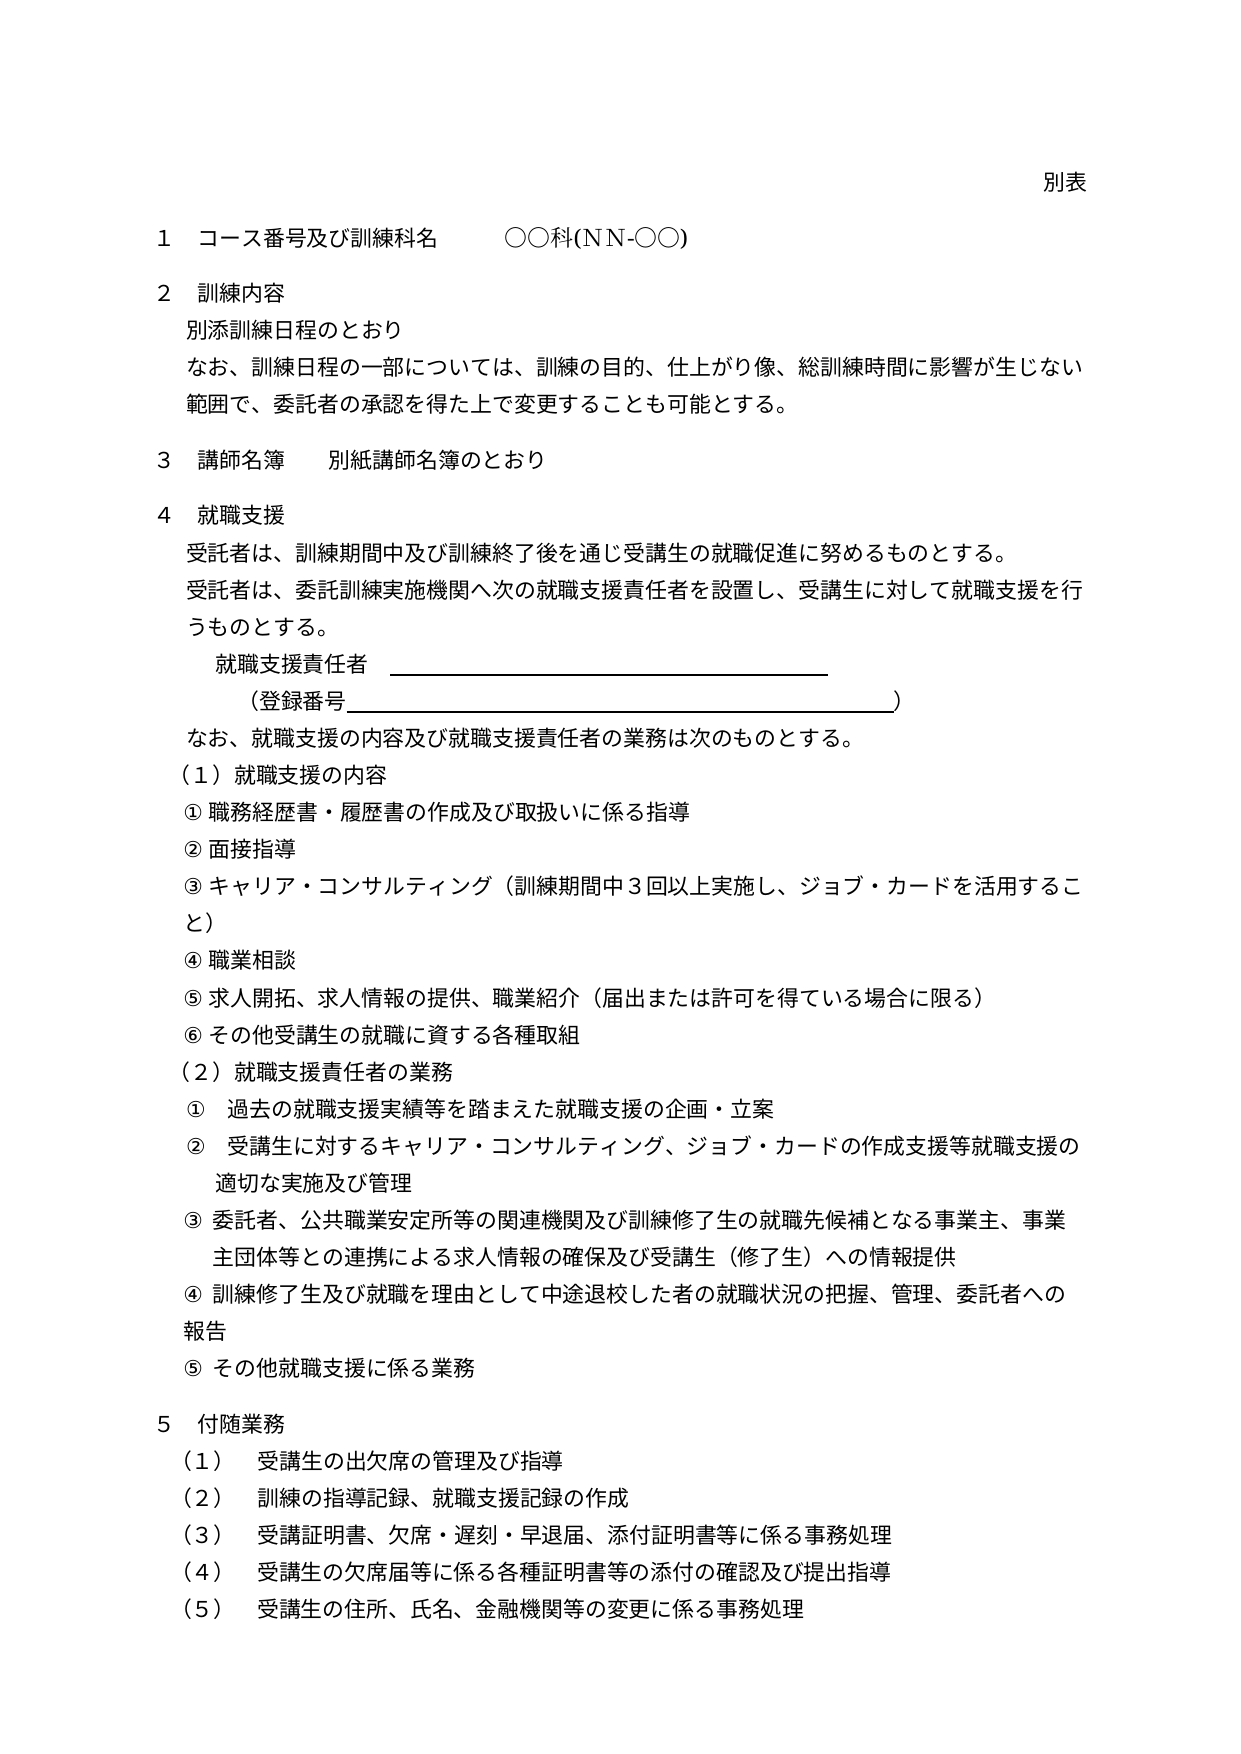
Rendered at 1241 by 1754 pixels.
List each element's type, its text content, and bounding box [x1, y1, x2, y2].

text １ コース番号及び訓練科名 〇〇科(ＮＮ-〇〇) [153, 218, 1087, 255]
list 訓練修了生及び就職を理由として中途退校した者の就職状況の把握、管理、委託者への報告 [183, 1274, 1087, 1349]
text （登録番号 ） [186, 681, 1087, 718]
text ③ キャリア・コンサルティング（訓練期間中３回以上実施し、ジョブ・カードを活用すること） [183, 867, 1087, 941]
text ② 受講生に対するキャリア・コンサルティング、ジョブ・カードの作成支援等就職支援の適切な実施及び管理 [186, 1126, 1087, 1200]
text ３ 講師名簿 別紙講師名簿のとおり [153, 440, 1087, 477]
text （３） 受講証明書、欠席・遅刻・早退届、添付証明書等に係る事務処理 [170, 1516, 1087, 1553]
text なお、訓練日程の一部については、訓練の目的、仕上がり像、総訓練時間に影響が生じない範囲で、委託者の承認を得た上で変更することも可能とする。 [186, 347, 1087, 422]
text （１）就職支援の内容 [153, 755, 1087, 792]
text （２）就職支援責任者の業務 [153, 1052, 1087, 1089]
text ① 過去の就職支援実績等を踏まえた就職支援の企画・立案 [186, 1089, 1087, 1126]
text 受託者は、訓練期間中及び訓練終了後を通じ受講生の就職促進に努めるものとする。 [186, 533, 1087, 570]
text ５ 付随業務 [153, 1404, 1087, 1441]
text ② 面接指導 [183, 829, 1087, 867]
text 就職支援責任者 [186, 644, 1087, 681]
text ４ 就職支援 [153, 496, 1087, 533]
text ① 職務経歴書・履歴書の作成及び取扱いに係る指導 [183, 792, 1087, 829]
text ⑥ その他受講生の就職に資する各種取組 [154, 1015, 1087, 1052]
list 委託者、公共職業安定所等の関連機関及び訓練修了生の就職先候補となる事業主、事業主団体等との連携による求人情報の確保及び受講生（修了生）への情報提供 [183, 1200, 1087, 1274]
text なお、就職支援の内容及び就職支援責任者の業務は次のものとする。 [186, 718, 1087, 755]
text ⑤ 求人開拓、求人情報の提供、職業紹介（届出または許可を得ている場合に限る） [154, 978, 1087, 1015]
text 別表 [153, 162, 1087, 199]
text ④ 職業相談 [154, 941, 1087, 978]
text （１） 受講生の出欠席の管理及び指導 [170, 1441, 1087, 1478]
text 別添訓練日程のとおり [186, 310, 1087, 347]
text （２） 訓練の指導記録、就職支援記録の作成 [170, 1478, 1087, 1516]
text （４） 受講生の欠席届等に係る各種証明書等の添付の確認及び提出指導 [170, 1553, 1087, 1590]
text ２ 訓練内容 [153, 273, 1087, 310]
text （５） 受講生の住所、氏名、金融機関等の変更に係る事務処理 [170, 1590, 1087, 1627]
list その他就職支援に係る業務 [183, 1349, 1087, 1386]
text 受託者は、委託訓練実施機関へ次の就職支援責任者を設置し、受講生に対して就職支援を行うものとする。 [186, 570, 1087, 644]
